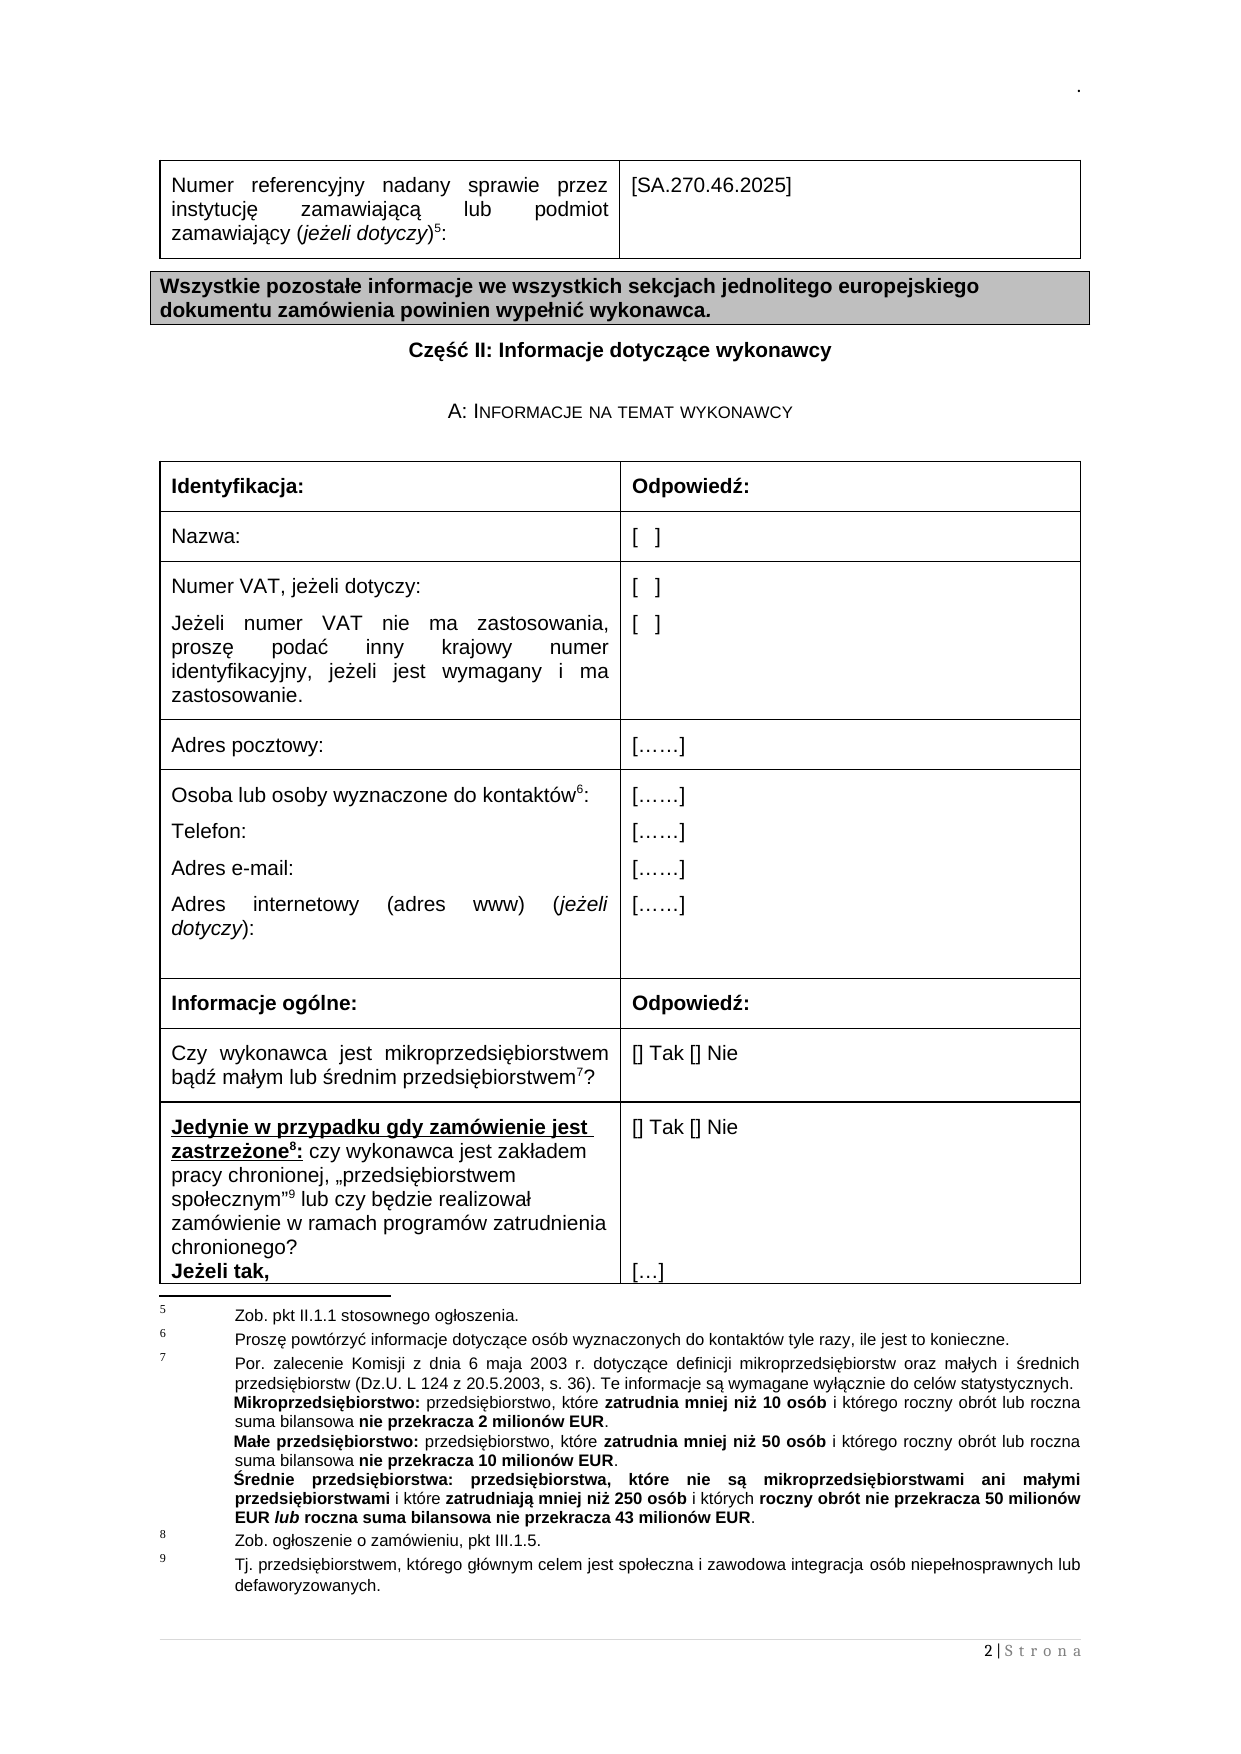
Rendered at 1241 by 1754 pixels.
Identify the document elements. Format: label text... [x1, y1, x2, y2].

text Część II: Informacje dotyczące wykonawcy [159, 338, 1081, 362]
table_cell [……] [……] [……] [……] [621, 770, 1080, 977]
table_cell Nazwa: [161, 512, 620, 561]
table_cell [621, 1103, 1080, 1283]
table_cell Informacje ogólne: [161, 979, 620, 1027]
table_cell Numer VAT, jeżeli dotyczy: Jeżeli numer VAT nie ma zastosowania, proszę podać inny krajowy numer identyfikacyjny, jeżeli jest wymagany i ma zastosowanie. [161, 562, 620, 719]
table_cell Czy wykonawca jest mikroprzedsiębiorstwem bądź małym lub średnim przedsiębiorstwem? [161, 1029, 620, 1101]
table_cell [……] [621, 720, 1080, 769]
text Wszystkie pozostałe informacje we wszystkich sekcjach jednolitego europejskiego dokumentu zamówienia powinien wypełnić wykonawca. [151, 272, 1089, 324]
table_cell Odpowiedź: [621, 979, 1080, 1027]
text A: Informacje na temat wykonawcy [159, 399, 1081, 423]
table_cell [ ] [621, 512, 1080, 561]
table_cell [SA.270.46.2025] [620, 161, 1080, 257]
table_header Odpowiedź: [621, 462, 1080, 511]
table_header Identyfikacja: [161, 462, 620, 511]
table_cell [161, 1103, 620, 1283]
table_cell [] Tak [] Nie [621, 1029, 1080, 1101]
table_cell Numer referencyjny nadany sprawie przez instytucję zamawiającą lub podmiot zamawiający (jeżeli dotyczy): [161, 161, 619, 257]
table_cell Osoba lub osoby wyznaczone do kontaktów: Telefon: Adres e-mail: Adres internetowy (adres www) (jeżeli dotyczy): [161, 770, 620, 977]
table_cell Adres pocztowy: [161, 720, 620, 769]
table_cell [ ] [ ] [621, 562, 1080, 719]
